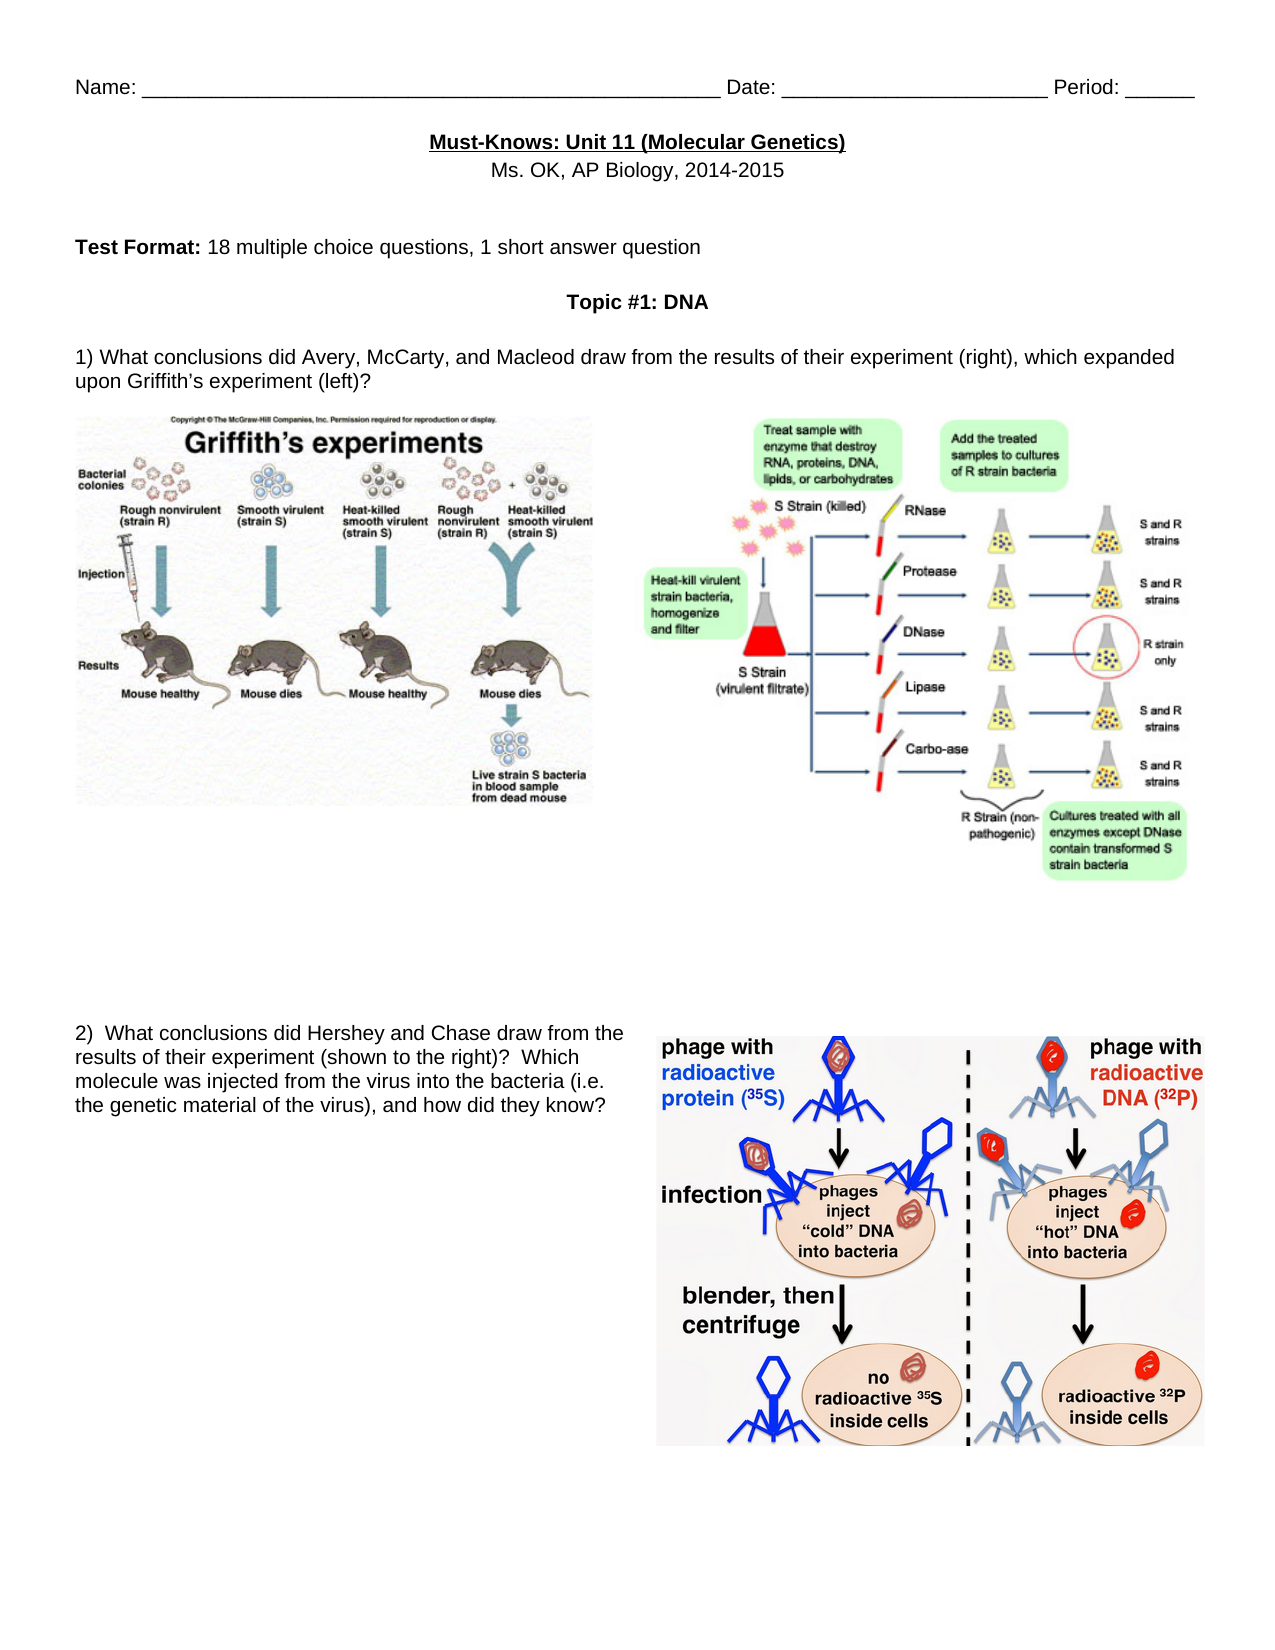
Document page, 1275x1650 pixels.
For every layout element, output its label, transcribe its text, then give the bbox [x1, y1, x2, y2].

text Must-Knows: Unit 11 (Molecular Genetics) [75, 130, 1200, 154]
text Ms. OK, AP Biology, 2014-2015 [75, 157, 1200, 181]
picture [656, 1036, 1205, 1446]
text 1) What conclusions did Avery, McCarty, and Macleod draw from the results of their experiment (right), which expanded upon Griffith’s experiment (left)? [75, 344, 1200, 392]
picture [634, 407, 1190, 891]
text Name: __________________________________________________ Date: _______________________ Period: ______ [75, 75, 1200, 99]
picture [75, 416, 594, 806]
text Topic #1: DNA [75, 289, 1200, 313]
text Test Format: 18 multiple choice questions, 1 short answer question [75, 234, 1200, 258]
text 2) What conclusions did Hershey and Chase draw from the results of their experiment (shown to the right)? Which molecule was injected from the virus into the bacteria (i.e. the genetic material of the virus), and how did they know? [75, 1021, 1200, 1117]
